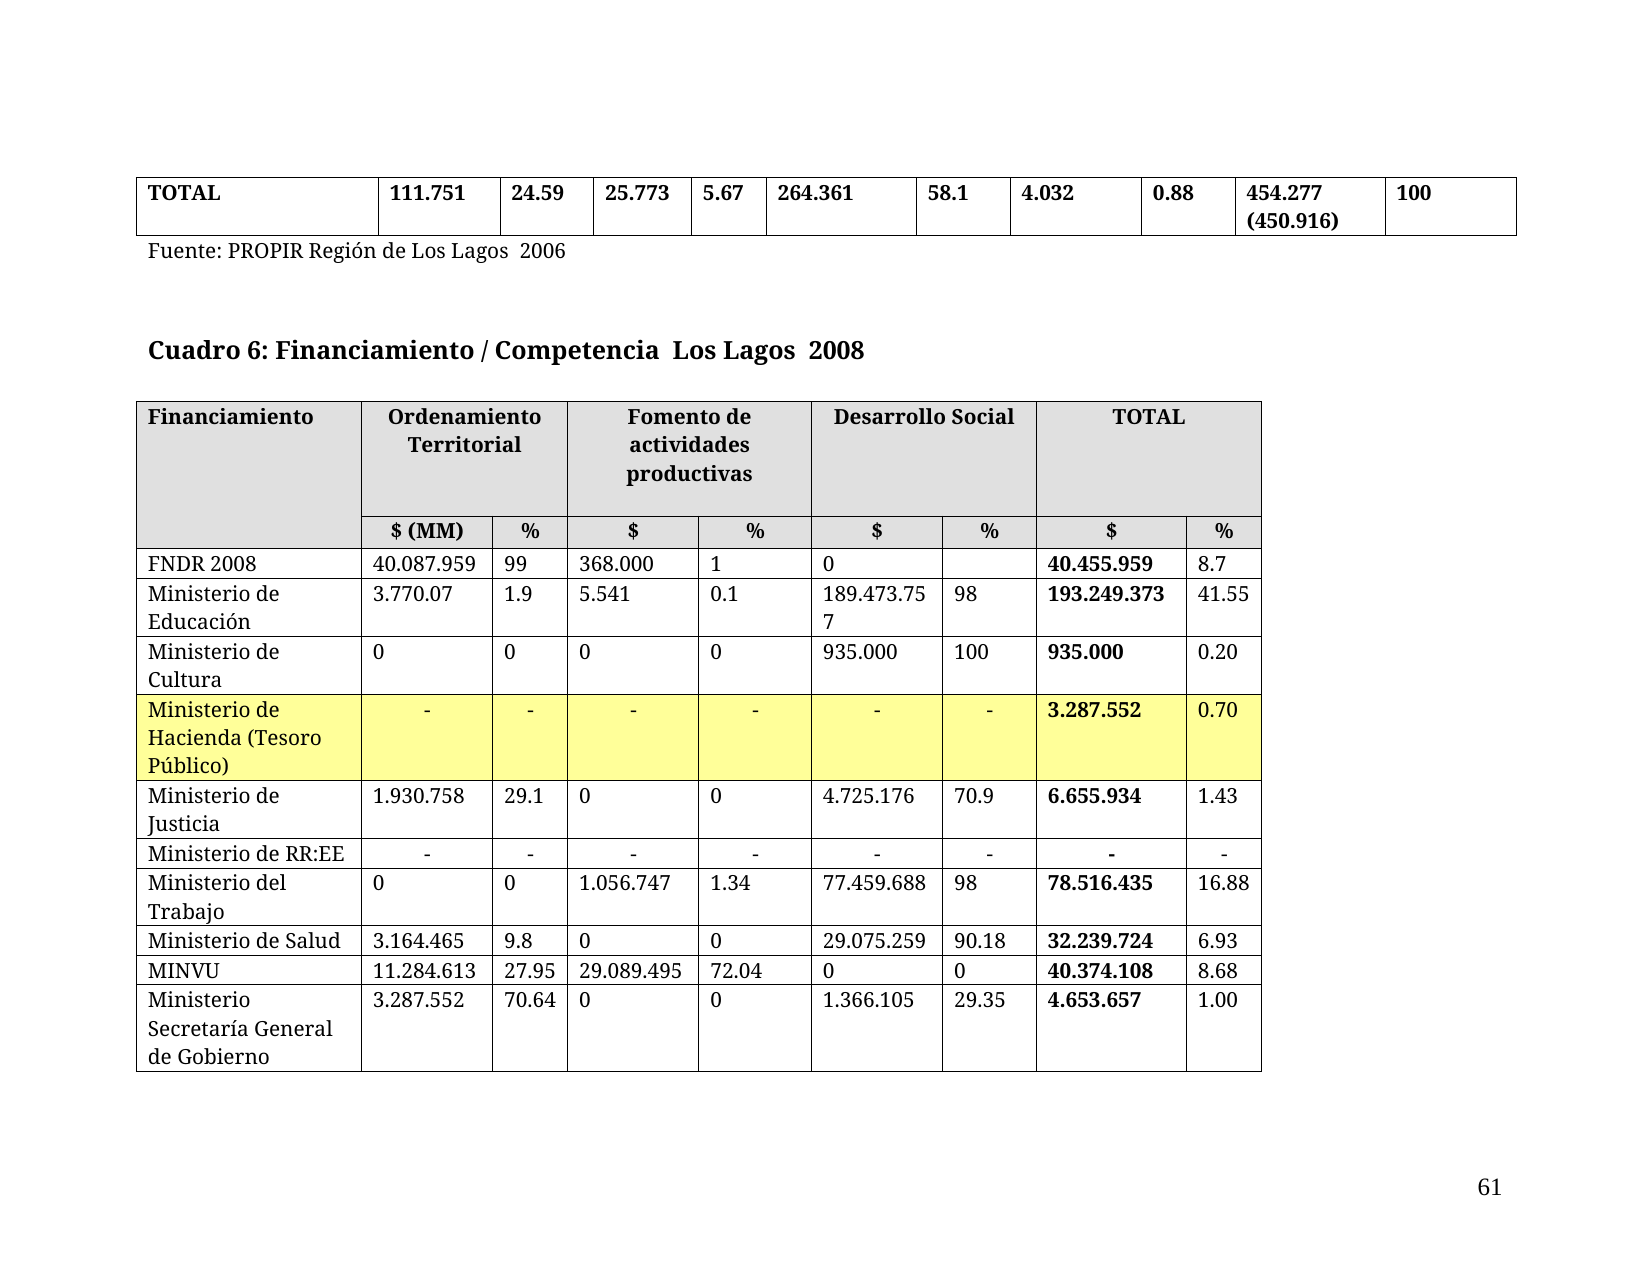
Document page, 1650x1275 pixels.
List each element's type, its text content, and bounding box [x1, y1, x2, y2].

table_cell Ministerio de RR:EE [137, 839, 361, 867]
table_cell 0 [493, 637, 567, 694]
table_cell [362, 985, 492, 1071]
table_cell 0 [699, 926, 811, 955]
table_cell 4.725.176 [812, 781, 942, 838]
table_cell % [943, 517, 1036, 548]
table_cell 0 [699, 781, 811, 838]
table_cell 1 [699, 549, 811, 578]
table_cell 935.000 [1037, 637, 1186, 694]
table_cell 78.516.435 [1037, 869, 1186, 925]
table_cell 0 [568, 637, 698, 694]
table_cell 3.770.07 [362, 579, 492, 636]
table_cell 29.075.259 [812, 926, 942, 955]
table_cell 58.1 [917, 178, 1010, 235]
table_cell 29.1 [493, 781, 567, 838]
table_cell TOTAL [137, 178, 378, 235]
table_cell 100 [1386, 178, 1516, 235]
table_cell 0 [493, 869, 567, 925]
table_cell - [493, 695, 567, 780]
table_cell 9.8 [493, 926, 567, 955]
table_cell - [1187, 839, 1261, 867]
table_cell FNDR 2008 [137, 549, 361, 578]
table_cell 0 [568, 926, 698, 955]
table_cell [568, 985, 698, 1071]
table_cell - [493, 839, 567, 867]
table_cell 77.459.688 [812, 869, 942, 925]
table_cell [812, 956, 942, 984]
table_cell 40.087.959 [362, 549, 492, 578]
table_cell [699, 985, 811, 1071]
table_cell % [493, 517, 567, 548]
table_cell 0 [699, 637, 811, 694]
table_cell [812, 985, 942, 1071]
table_cell 27.95 [493, 956, 567, 984]
table_cell - [699, 695, 811, 780]
table_cell 1.056.747 [568, 869, 698, 925]
table_cell - [812, 695, 942, 780]
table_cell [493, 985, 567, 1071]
table_cell - [812, 839, 942, 867]
table_cell 1.9 [493, 579, 567, 636]
table_cell 98 [943, 869, 1036, 925]
table_cell [943, 549, 1036, 578]
table_header Fomento de actividades productivas [568, 402, 811, 516]
table_cell % [699, 517, 811, 548]
table_cell $ [812, 517, 942, 548]
table_cell - [362, 695, 492, 780]
table_cell - [1037, 839, 1186, 867]
table_cell Ministerio de Hacienda (Tesoro Público) [137, 695, 361, 780]
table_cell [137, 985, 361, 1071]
table_cell 193.249.373 [1037, 579, 1186, 636]
table_cell 0 [362, 869, 492, 925]
table_cell 32.239.724 [1037, 926, 1186, 955]
table_cell 72.04 [699, 956, 811, 984]
table_cell 368.000 [568, 549, 698, 578]
table_cell 25.773 [594, 178, 691, 235]
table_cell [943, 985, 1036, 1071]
table_cell 1.34 [699, 869, 811, 925]
text Cuadro 6: Financiamiento / Competencia Los Lagos 2008 [148, 333, 1502, 367]
table_header Ordenamiento Territorial [362, 402, 567, 516]
table_cell 111.751 [379, 178, 500, 235]
table_cell 0 [812, 549, 942, 578]
table_cell 11.284.613 [362, 956, 492, 984]
table_cell - [943, 695, 1036, 780]
table_cell 6.93 [1187, 926, 1261, 955]
table_cell - [362, 839, 492, 867]
table_cell 99 [493, 549, 567, 578]
table_cell - [568, 839, 698, 867]
table_cell 264.361 [767, 178, 916, 235]
table_cell 0 [568, 781, 698, 838]
table_cell 935.000 [812, 637, 942, 694]
table_cell 189.473.757 [812, 579, 942, 636]
table_cell Ministerio del Trabajo [137, 869, 361, 925]
table_cell 98 [943, 579, 1036, 636]
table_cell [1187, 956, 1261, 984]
table_cell 3.164.465 [362, 926, 492, 955]
table_cell - [568, 695, 698, 780]
table_cell Ministerio de Salud [137, 926, 361, 955]
table_cell 90.18 [943, 926, 1036, 955]
table_cell 40.455.959 [1037, 549, 1186, 578]
table_cell 8.7 [1187, 549, 1261, 578]
table_cell $ (MM) [362, 517, 492, 548]
table_cell Ministerio de Educación [137, 579, 361, 636]
table_cell 1.930.758 [362, 781, 492, 838]
table_cell 29.089.495 [568, 956, 698, 984]
table_cell 0.70 [1187, 695, 1261, 780]
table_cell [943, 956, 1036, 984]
table_cell Ministerio de Justicia [137, 781, 361, 838]
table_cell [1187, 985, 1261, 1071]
table_cell $ [1037, 517, 1186, 548]
table_cell 5.541 [568, 579, 698, 636]
text Fuente: PROPIR Región de Los Lagos 2006 [148, 236, 1502, 264]
table_cell 454.277 (450.916) [1236, 178, 1385, 235]
table_cell 24.59 [501, 178, 593, 235]
table_cell % [1187, 517, 1261, 548]
table_cell - [699, 839, 811, 867]
table_cell 0.20 [1187, 637, 1261, 694]
table_cell 1.43 [1187, 781, 1261, 838]
table_cell 0 [362, 637, 492, 694]
table_cell 4.032 [1011, 178, 1141, 235]
table_cell 0.1 [699, 579, 811, 636]
table_cell 100 [943, 637, 1036, 694]
table_cell 6.655.934 [1037, 781, 1186, 838]
table_cell - [943, 839, 1036, 867]
table_cell MINVU [137, 956, 361, 984]
table_cell 0.88 [1142, 178, 1235, 235]
table_cell 41.55 [1187, 579, 1261, 636]
table_cell $ [568, 517, 698, 548]
table_cell 16.88 [1187, 869, 1261, 925]
table_header Desarrollo Social [812, 402, 1036, 516]
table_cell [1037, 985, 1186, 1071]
table_header TOTAL [1037, 402, 1261, 516]
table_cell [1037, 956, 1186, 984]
table_cell 3.287.552 [1037, 695, 1186, 780]
table_cell Ministerio de Cultura [137, 637, 361, 694]
table_cell 5.67 [692, 178, 766, 235]
table_cell 70.9 [943, 781, 1036, 838]
table_header Financiamiento [137, 402, 361, 548]
